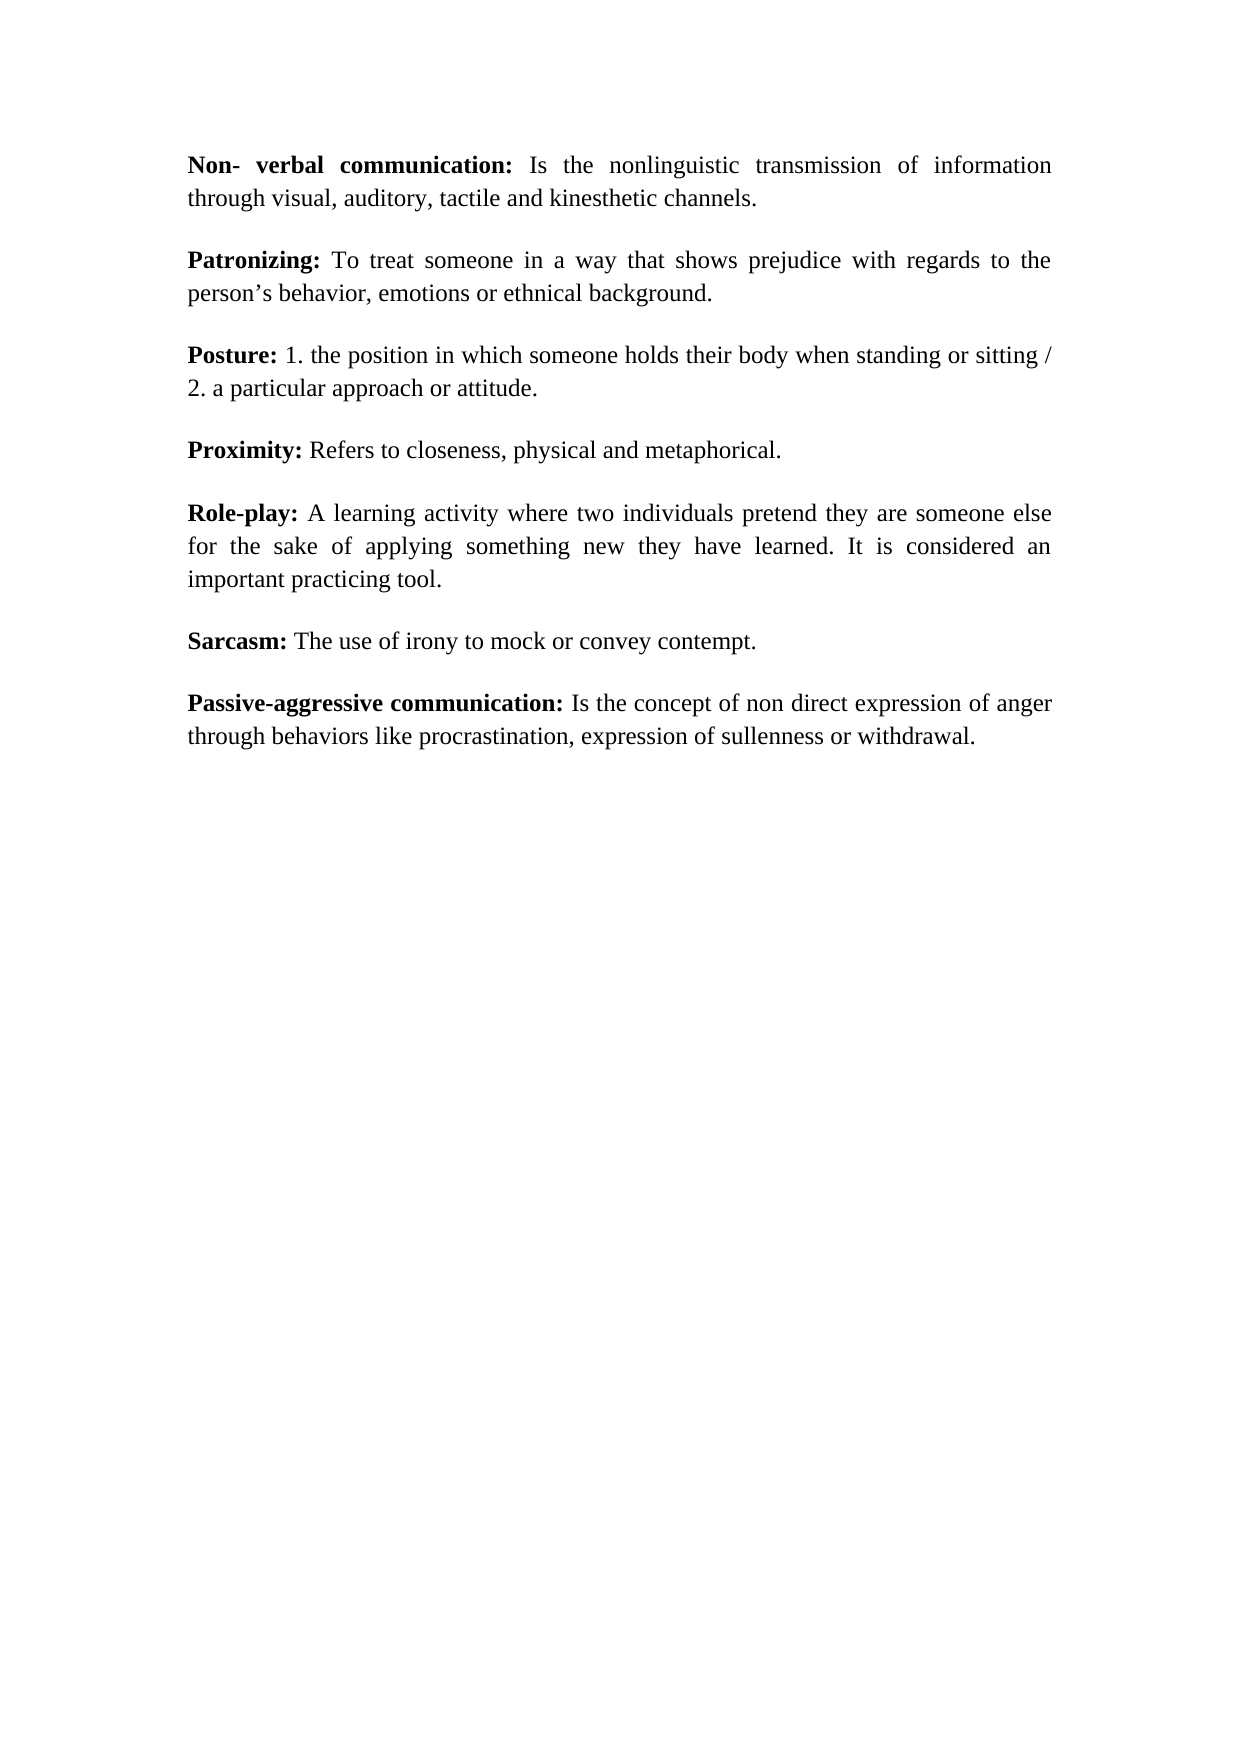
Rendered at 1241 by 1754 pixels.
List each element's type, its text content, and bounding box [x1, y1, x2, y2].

text Passive-aggressive communication: Is the concept of non direct expression of anger through behaviors like procrastination, expression of sullenness or withdrawal. [187, 688, 1053, 750]
text Non- verbal communication: Is the nonlinguistic transmission of information through visual, auditory, tactile and kinesthetic channels. [187, 150, 1053, 212]
text Role-play: A learning activity where two individuals pretend they are someone else for the sake of applying something new they have learned. It is considered an important practicing tool. [187, 498, 1053, 593]
text Patronizing: To treat someone in a way that shows prejudice with regards to the person’s behavior, emotions or ethnical background. [187, 245, 1053, 307]
text Proximity: Refers to closeness, physical and metaphorical. [187, 436, 1053, 464]
text Sarcasm: The use of irony to mock or convey contempt. [187, 626, 1053, 655]
text Posture: 1. the position in which someone holds their body when standing or sitting / 2. a particular approach or attitude. [187, 340, 1053, 402]
